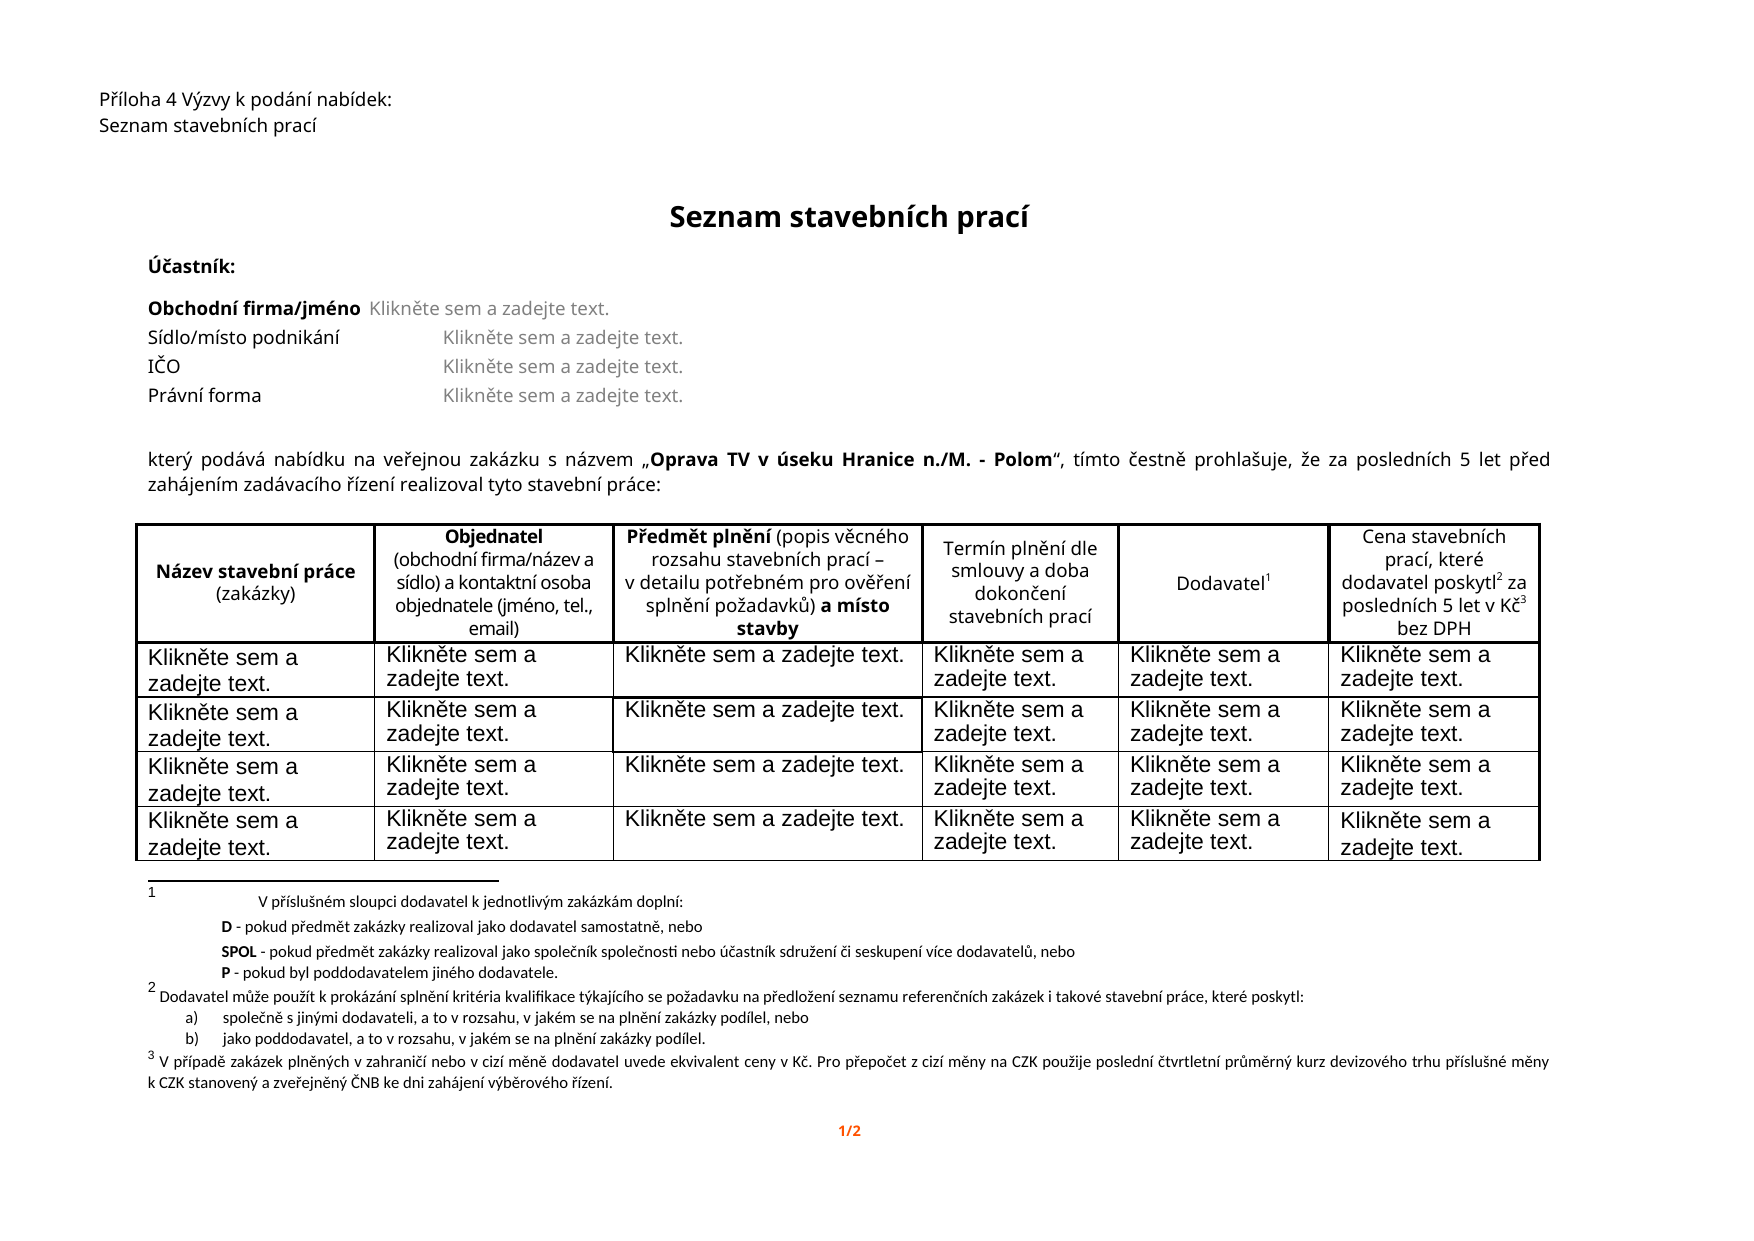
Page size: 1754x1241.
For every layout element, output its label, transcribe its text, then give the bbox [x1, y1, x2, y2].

text Právní forma [148, 379, 1551, 408]
table_header Předmět plnění (popis věcného rozsahu stavebních prací – v detailu potřebném pro ověření splnění požadavků) a místo stavby [615, 526, 921, 641]
table_header Termín plnění dle smlouvy a doba dokončení stavebních prací [924, 526, 1117, 641]
text IČO [148, 350, 1551, 379]
text Sídlo/místo podnikání [148, 321, 1551, 350]
table_header Cena stavebních prací, které dodavatel poskytl za posledních 5 let v Kč bez DPH [1331, 526, 1538, 641]
text který podává nabídku na veřejnou zakázku s názvem „Oprava TV v úseku Hranice n./M. - Polom“, tímto čestně prohlašuje, že za posledních 5 let před zahájením zadávacího řízení realizoval tyto stavební práce: [148, 446, 1551, 497]
table_header Název stavební práce (zakázky) [138, 526, 373, 641]
text Účastník: [148, 249, 1551, 279]
table_header Objednatel (obchodní firma/název a sídlo) a kontaktní osoba objednatele (jméno, tel., email) [376, 526, 612, 641]
title Seznam stavebních prací [148, 196, 1551, 236]
table_header Dodavatel [1120, 526, 1327, 641]
text Obchodní firma/jméno [148, 292, 1551, 321]
